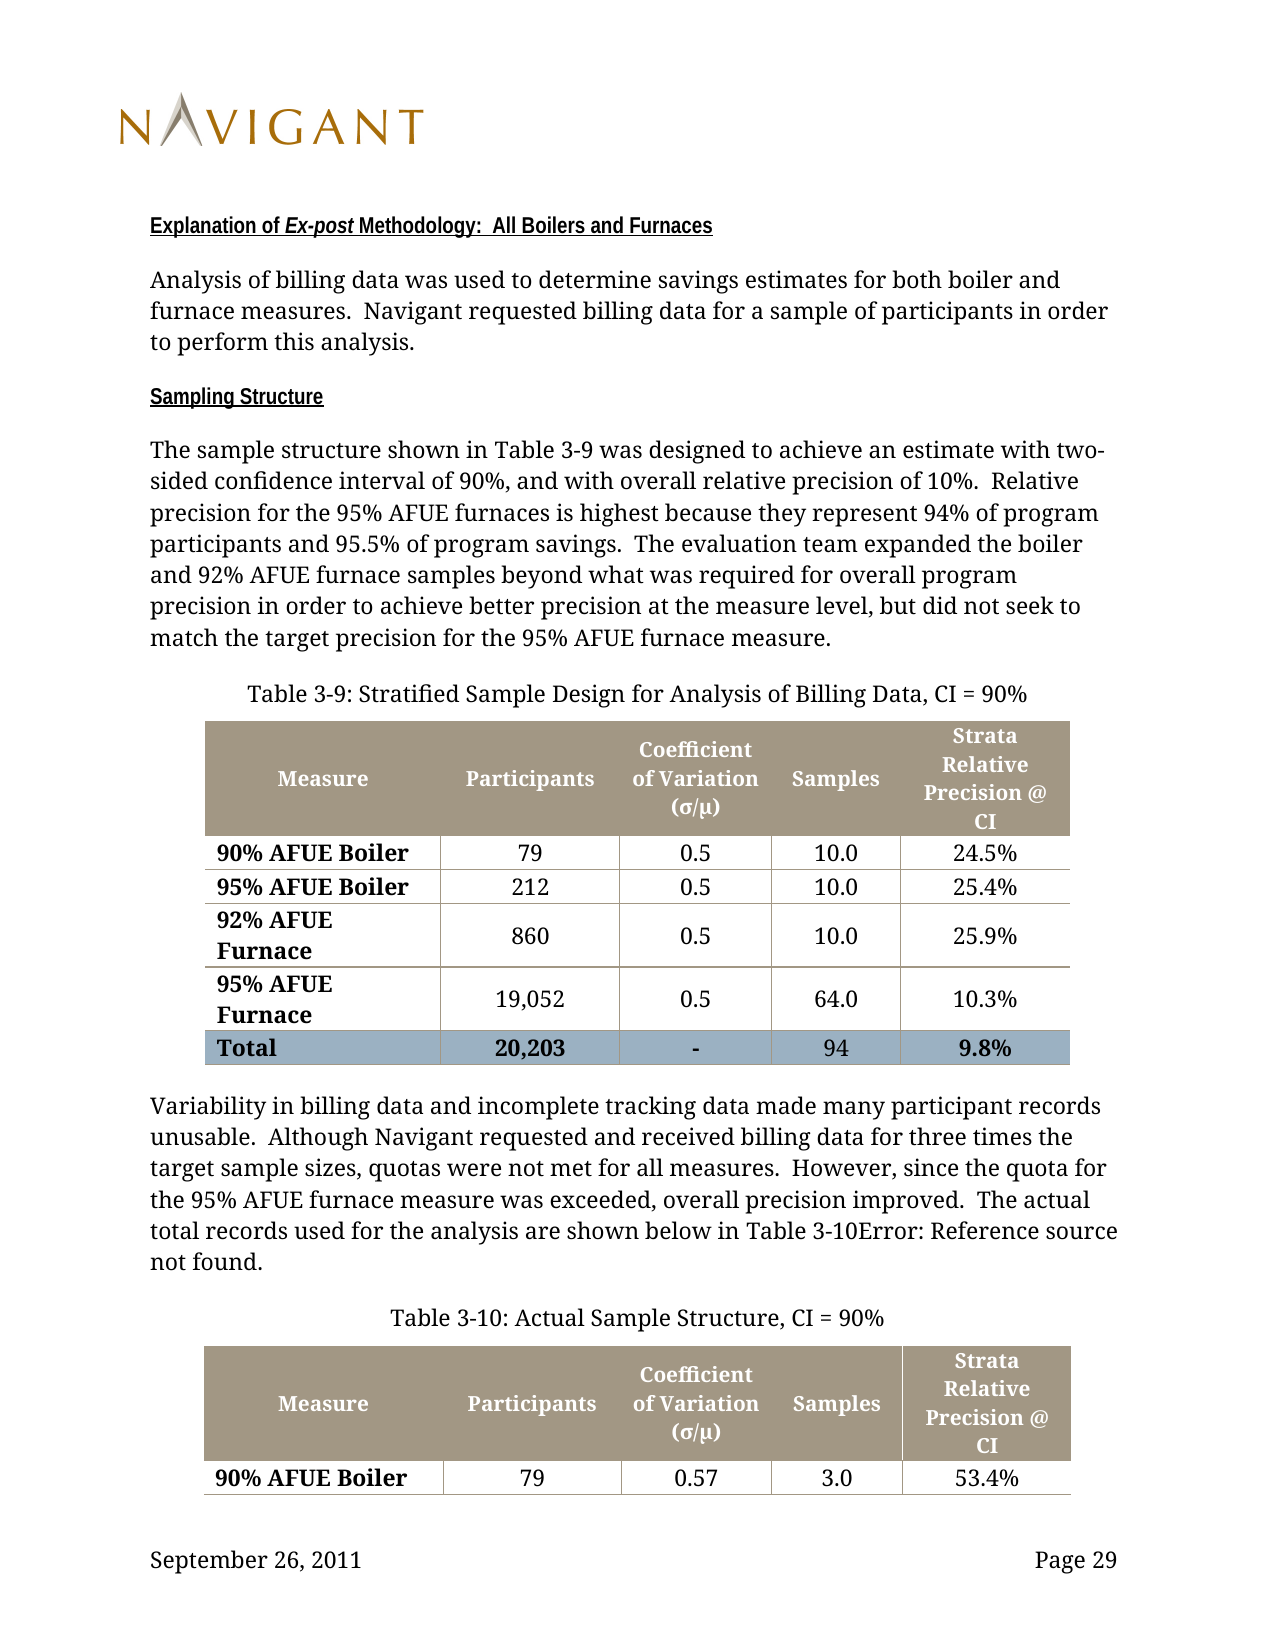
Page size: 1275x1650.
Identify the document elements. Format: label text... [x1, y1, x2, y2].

table_cell 0.5 [620, 836, 771, 869]
table_header Coefficient of Variation (σ/μ) [621, 1346, 771, 1460]
text Analysis of billing data was used to determine savings estimates for both boiler and furnace measures. Navigant requested billing data for a sample of participants in order to perform this analysis. [150, 264, 1125, 358]
table_cell Total [205, 1031, 440, 1064]
table_cell 212 [441, 870, 619, 903]
table_cell 10.3% [901, 968, 1070, 1030]
table_cell 0.5 [620, 968, 771, 1030]
table_cell 10.0 [772, 904, 900, 966]
table_cell 20,203 [441, 1031, 619, 1064]
table_cell 10.0 [772, 870, 900, 903]
table_cell - [620, 1031, 771, 1064]
table_header Measure [204, 1346, 443, 1460]
table_cell 53.4% [903, 1461, 1071, 1494]
table_header Participants [441, 721, 620, 835]
table_cell 95% AFUE Boiler [205, 870, 440, 903]
table_cell 94 [772, 1031, 900, 1064]
table_cell 95% AFUE Furnace [205, 968, 440, 1030]
table_cell 24.5% [901, 836, 1070, 869]
table_cell 0.5 [620, 870, 771, 903]
table_cell 0.5 [620, 904, 771, 966]
subtitle Explanation of Ex-post Methodology: All Boilers and Furnaces [150, 212, 1125, 239]
table_cell 92% AFUE Furnace [205, 904, 440, 966]
table_header Strata Relative Precision @ CI [903, 1346, 1071, 1460]
table_cell 25.9% [901, 904, 1070, 966]
table_header Samples [771, 721, 900, 835]
table_cell 0.57 [622, 1461, 771, 1494]
table_cell 19,052 [441, 968, 619, 1030]
picture [120, 92, 424, 146]
table_cell 79 [441, 836, 619, 869]
table_cell 10.0 [772, 836, 900, 869]
table_header Participants [443, 1346, 621, 1460]
table_cell 25.4% [901, 870, 1070, 903]
table_cell 90% AFUE Boiler [204, 1461, 443, 1494]
table_cell 860 [441, 904, 619, 966]
table_header Samples [771, 1346, 902, 1460]
subtitle Sampling Structure [150, 383, 1125, 409]
table_cell 64.0 [772, 968, 900, 1030]
table_cell 9.8% [901, 1031, 1070, 1064]
table_cell 3.0 [772, 1461, 902, 1494]
table_header Measure [205, 721, 441, 835]
table_header Coefficient of Variation (σ/μ) [620, 721, 771, 835]
table_cell 79 [444, 1461, 621, 1494]
table_header Strata Relative Precision @ CI [900, 721, 1070, 835]
table_cell 90% AFUE Boiler [205, 836, 440, 869]
